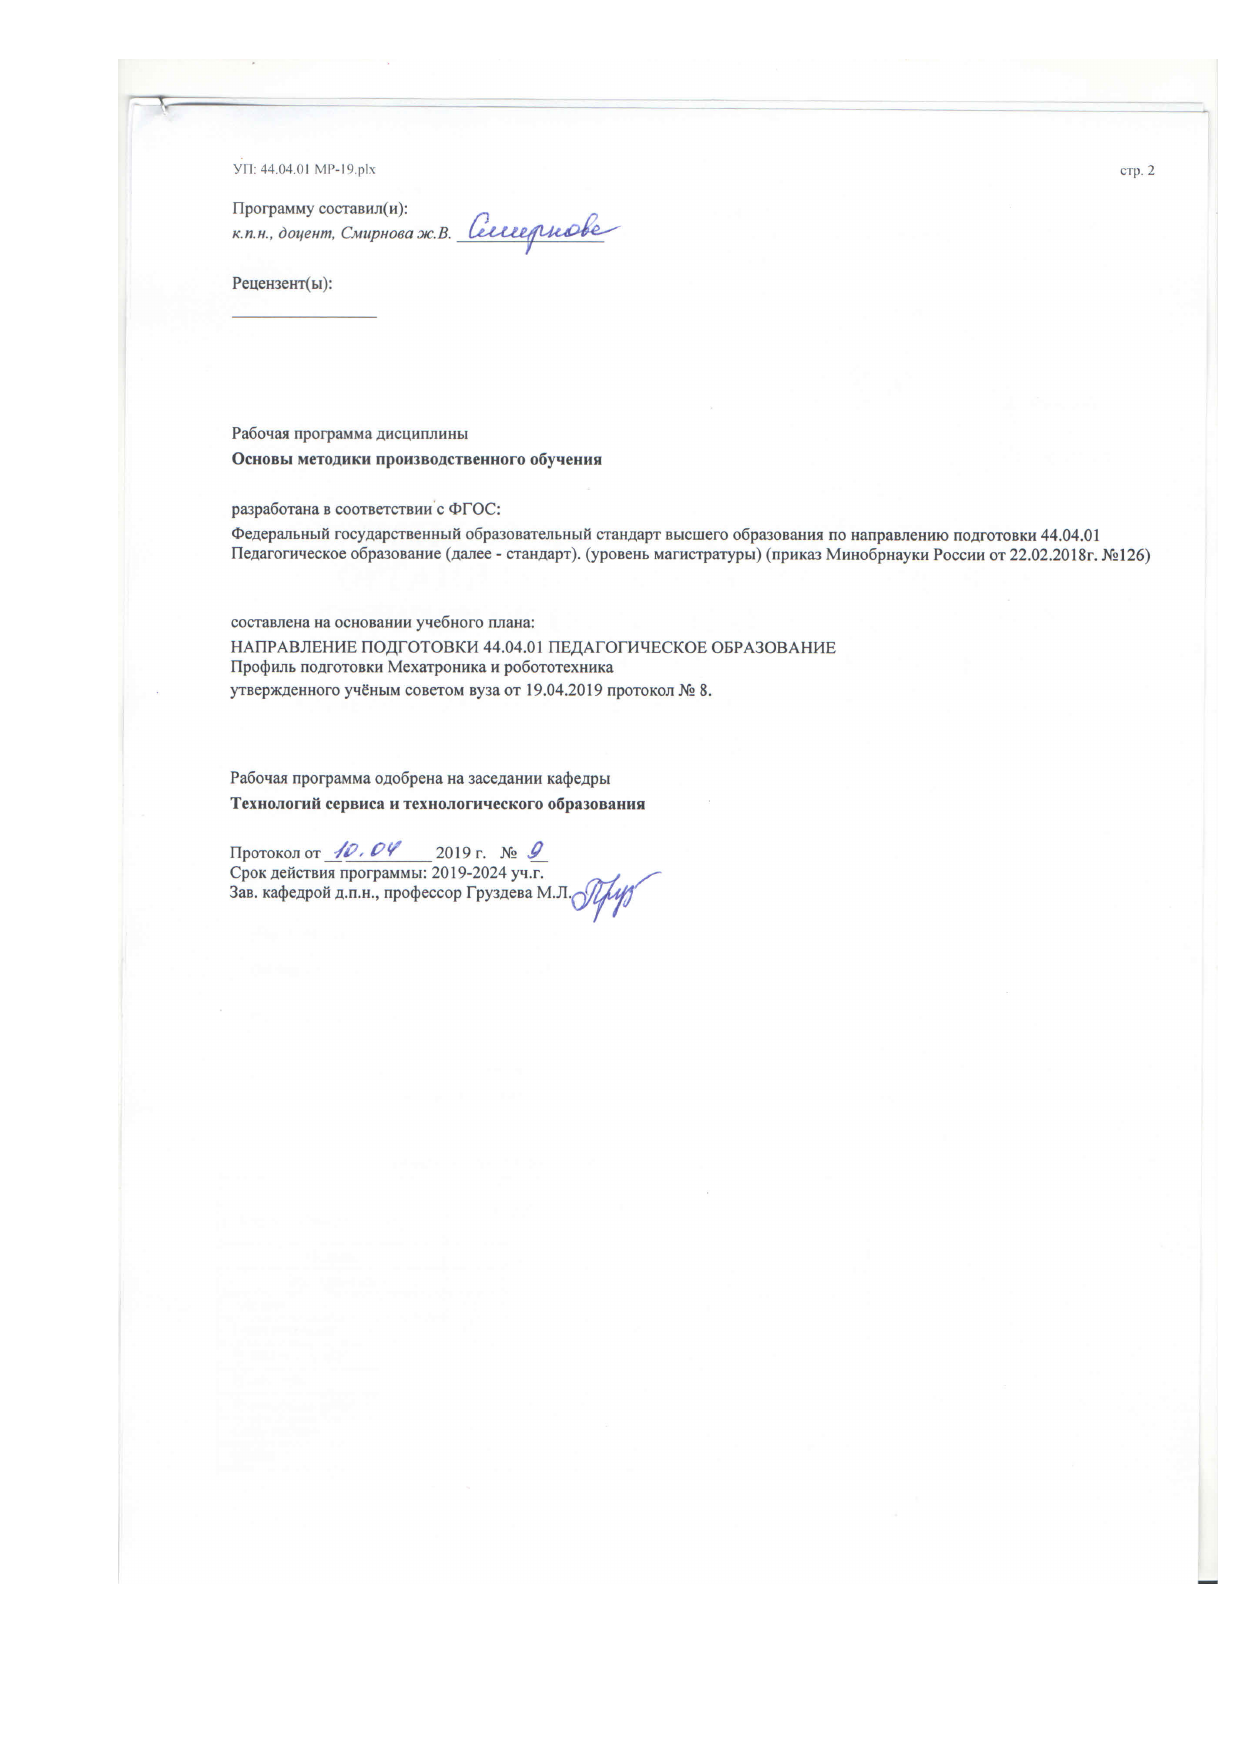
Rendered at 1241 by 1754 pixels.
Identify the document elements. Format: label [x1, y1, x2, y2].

picture [118, 59, 1218, 1584]
